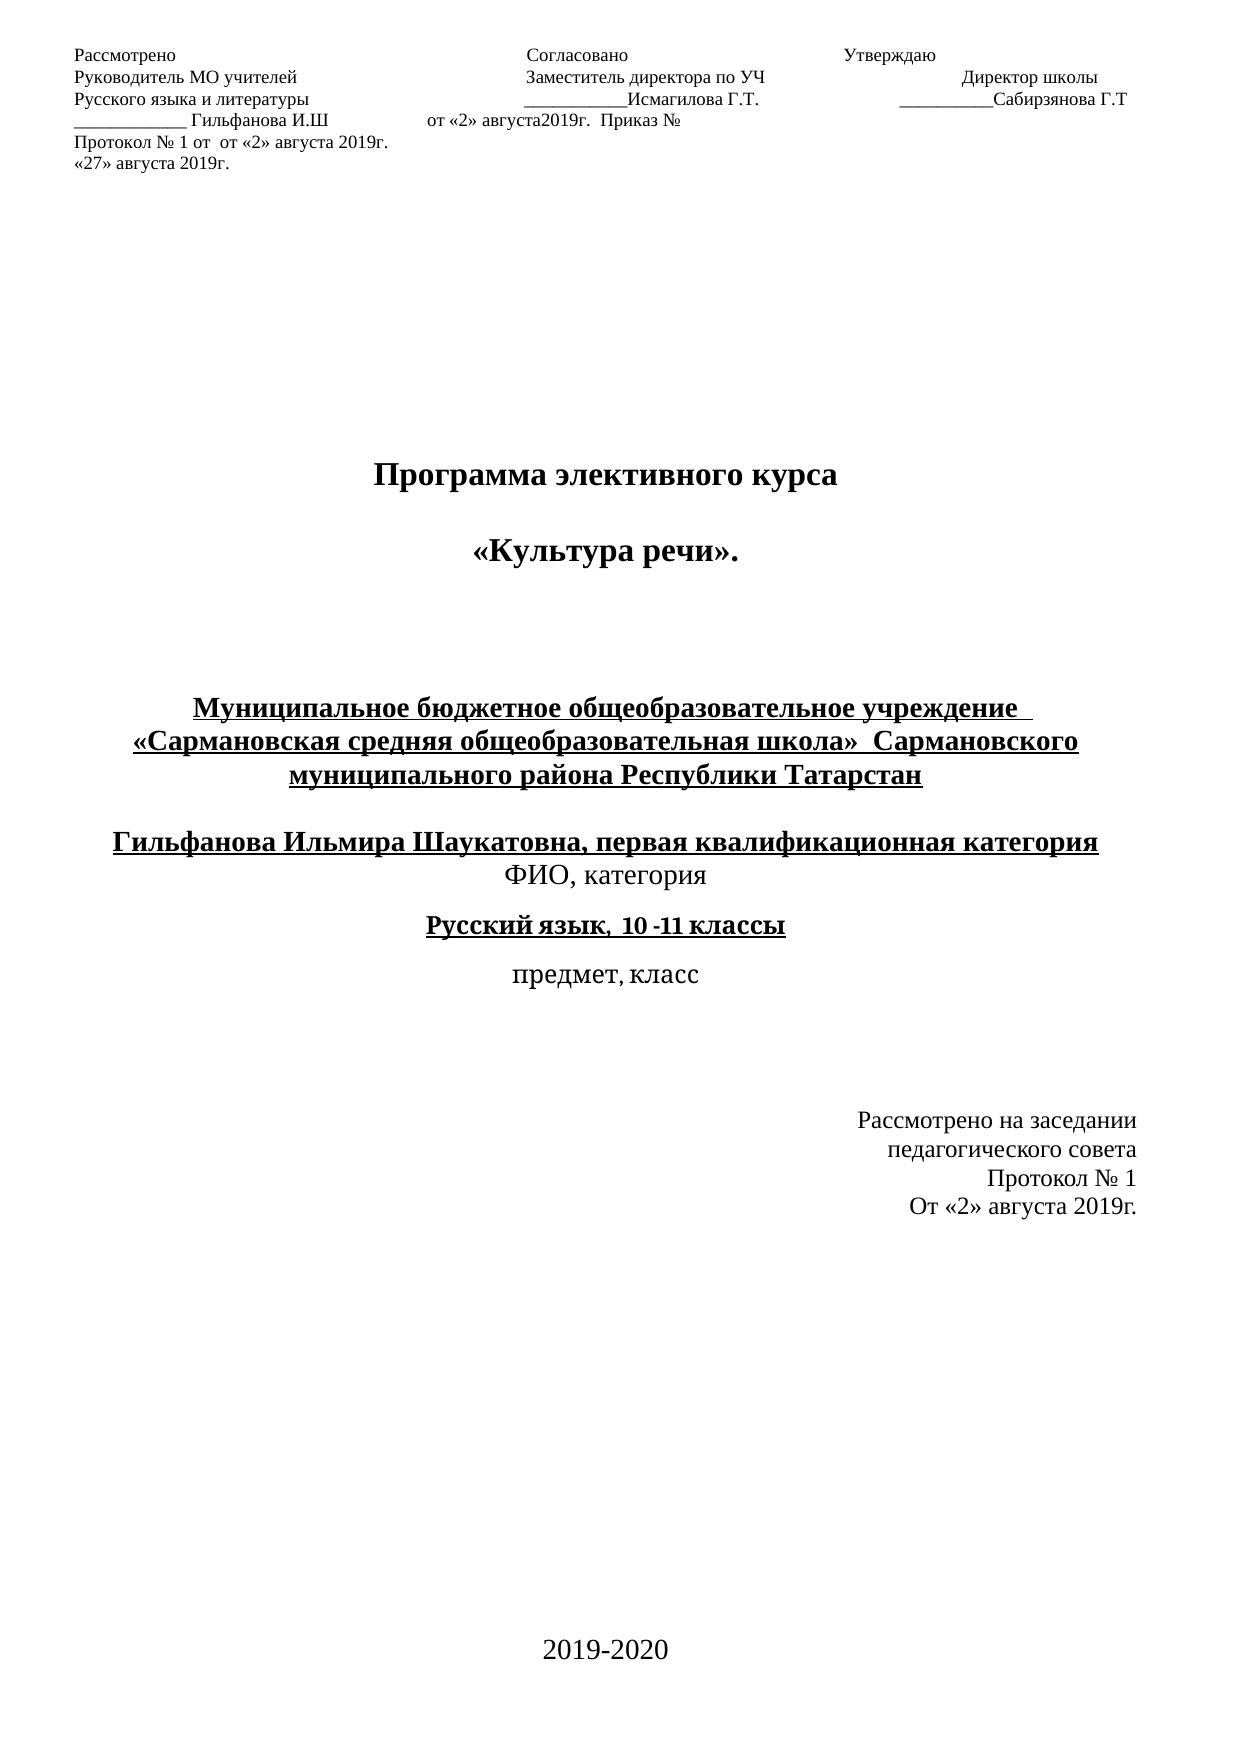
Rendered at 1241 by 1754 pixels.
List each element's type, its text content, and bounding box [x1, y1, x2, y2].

text Гильфанова Ильмира Шаукатовна, первая квалификационная категория [74, 824, 1137, 857]
text Протокол № 1 от от «2» августа 2019г. [74, 131, 1137, 152]
text ____________ Гильфанова И.Ш от «2» августа2019г. Приказ № [74, 109, 1137, 131]
text ФИО, категория [74, 857, 1137, 891]
text Программа элективного курса [74, 454, 1137, 492]
text От «2» августа 2019г. [74, 1191, 1137, 1220]
text «27» августа 2019г. [74, 152, 1137, 174]
text 2019-2020 [74, 1632, 1137, 1666]
text Рассмотрено на заседании педагогического совета [74, 1105, 1137, 1163]
text Русского языка и литературы ___________Исмагилова Г.Т. __________Сабирзянова Г.Т [74, 87, 1137, 109]
text Муниципальное бюджетное общеобразовательное учреждение [74, 690, 1137, 723]
text Протокол № 1 [74, 1163, 1137, 1191]
text «Культура речи». [74, 531, 1137, 569]
text Рассмотрено Согласовано Утверждаю [74, 44, 1137, 66]
text «Сармановская средняя общеобразовательная школа» Сармановского муниципального района Республики Татарстан [74, 723, 1137, 790]
text Руководитель МО учителей Заместитель директора по УЧ Директор школы [74, 66, 1137, 87]
subtitle Русский язык, 10 -11 классы [74, 912, 1137, 941]
subtitle предмет, класс [74, 961, 1137, 990]
